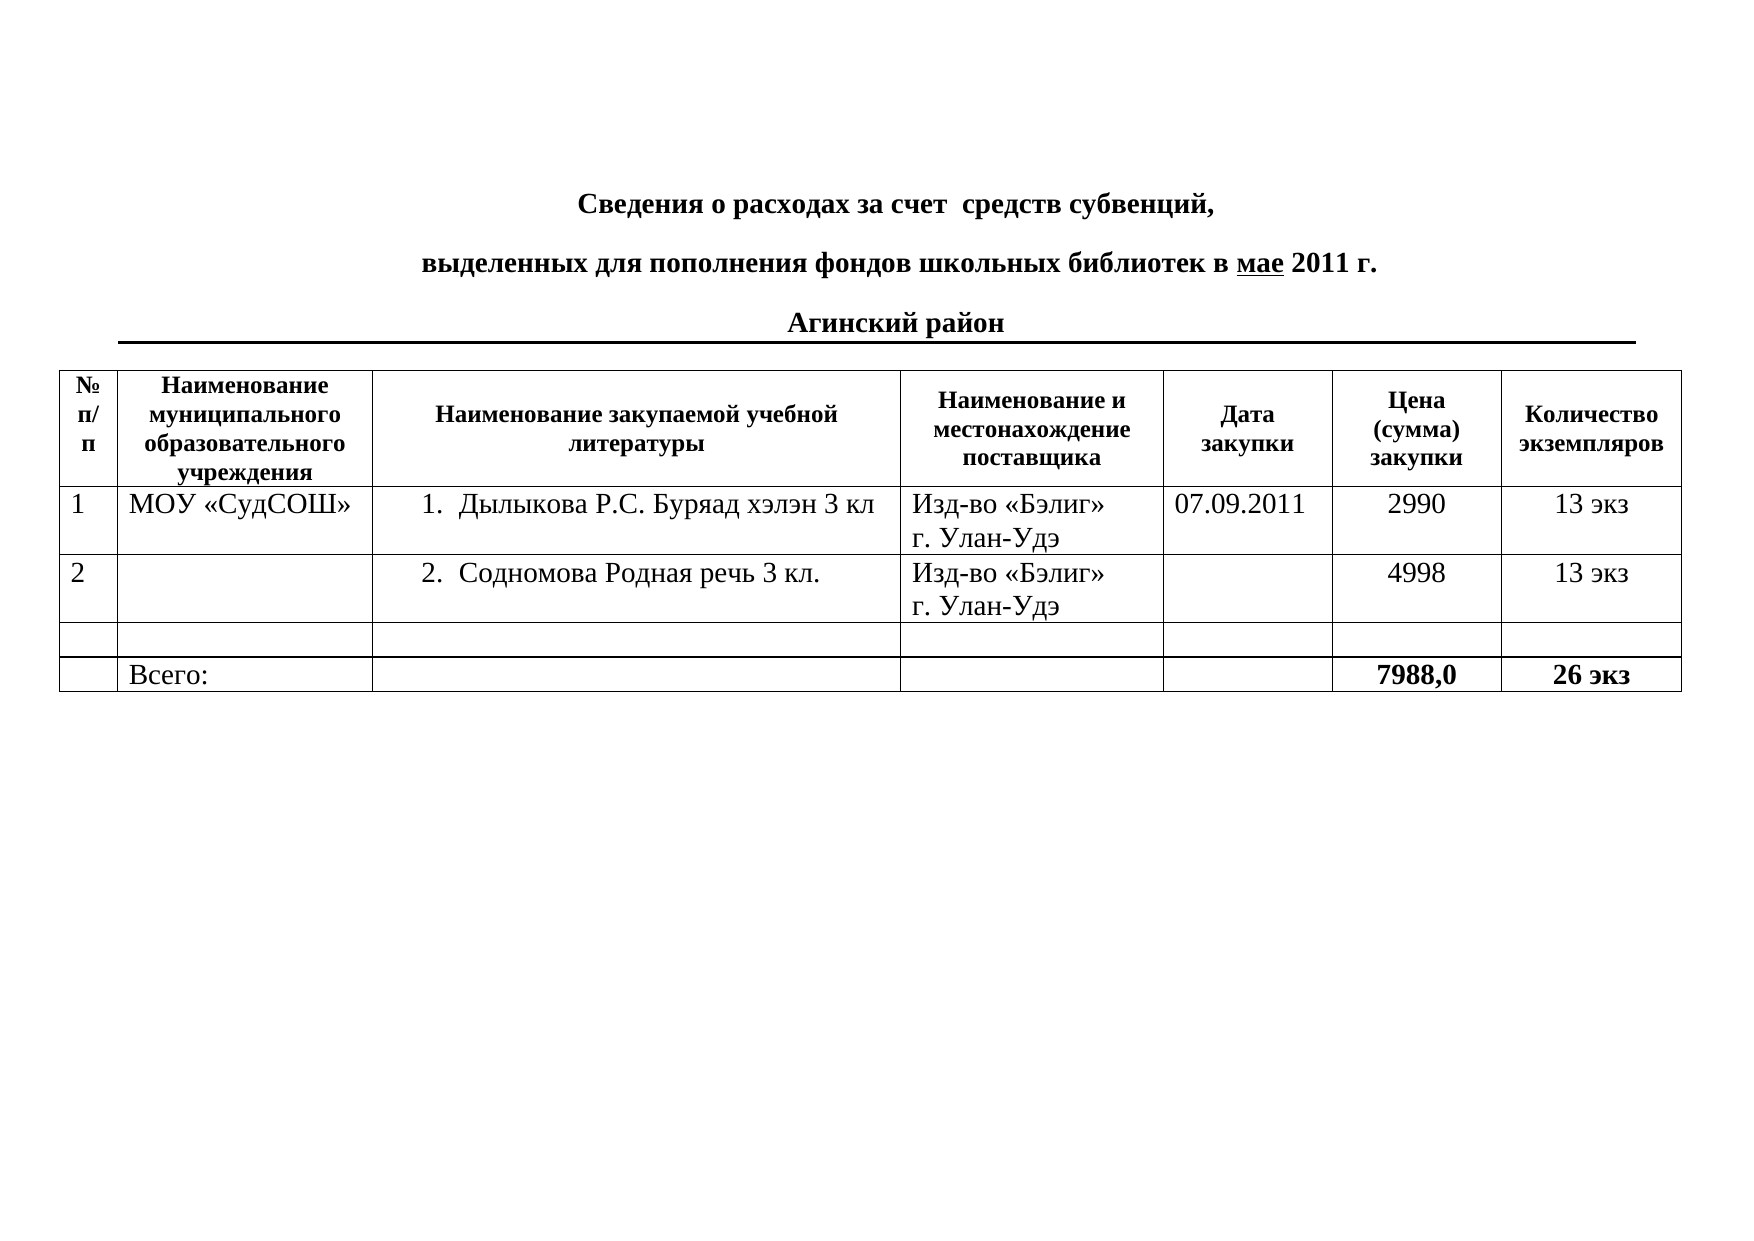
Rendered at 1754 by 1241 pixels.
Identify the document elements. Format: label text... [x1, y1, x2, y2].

table_cell [1164, 623, 1332, 656]
table_cell Содномова Родная речь 3 кл. [373, 555, 900, 622]
table_cell 4998 [1333, 555, 1501, 622]
table_cell [901, 658, 1163, 691]
text Сведения о расходах за счет средств субвенций, [118, 186, 1636, 220]
table_cell 07.09.2011 [1164, 487, 1332, 554]
table_cell 2 [60, 555, 117, 622]
table_cell [1164, 658, 1332, 691]
table_cell 13 экз [1502, 555, 1681, 622]
table_cell [1164, 555, 1332, 622]
table_cell 26 экз [1502, 658, 1681, 691]
table_cell МОУ «СудСОШ» [118, 487, 372, 554]
table_header Дата закупки [1164, 371, 1332, 486]
table_header Количество экземпляров [1502, 371, 1681, 486]
table_header Цена (сумма) закупки [1333, 371, 1501, 486]
table_cell 13 экз [1502, 487, 1681, 554]
table_cell [118, 555, 372, 622]
table_cell [373, 658, 900, 691]
table_header № п/п [60, 371, 117, 486]
table_header Наименование муниципального образовательного учреждения [118, 371, 372, 486]
table_cell Всего: [118, 658, 372, 691]
table_cell Дылыкова Р.С. Буряад хэлэн 3 кл [373, 487, 900, 554]
text выделенных для пополнения фондов школьных библиотек в мае . [118, 246, 1636, 279]
table_cell 2990 [1333, 487, 1501, 554]
table_cell 7988,0 [1333, 658, 1501, 691]
table_cell Изд-во «Бэлиг» г. Улан-Удэ [901, 555, 1163, 622]
table_cell Изд-во «Бэлиг» г. Улан-Удэ [901, 487, 1163, 554]
table_cell [60, 658, 117, 691]
table_cell [901, 623, 1163, 656]
table_cell [1333, 623, 1501, 656]
text Агинский район [118, 305, 1636, 341]
table_cell [60, 623, 117, 656]
table_header Наименование и местонахождение поставщика [901, 371, 1163, 486]
table_cell [118, 623, 372, 656]
table_cell 1 [60, 487, 117, 554]
table_cell [1502, 623, 1681, 656]
table_header Наименование закупаемой учебной литературы [373, 371, 900, 486]
table_cell [373, 623, 900, 656]
